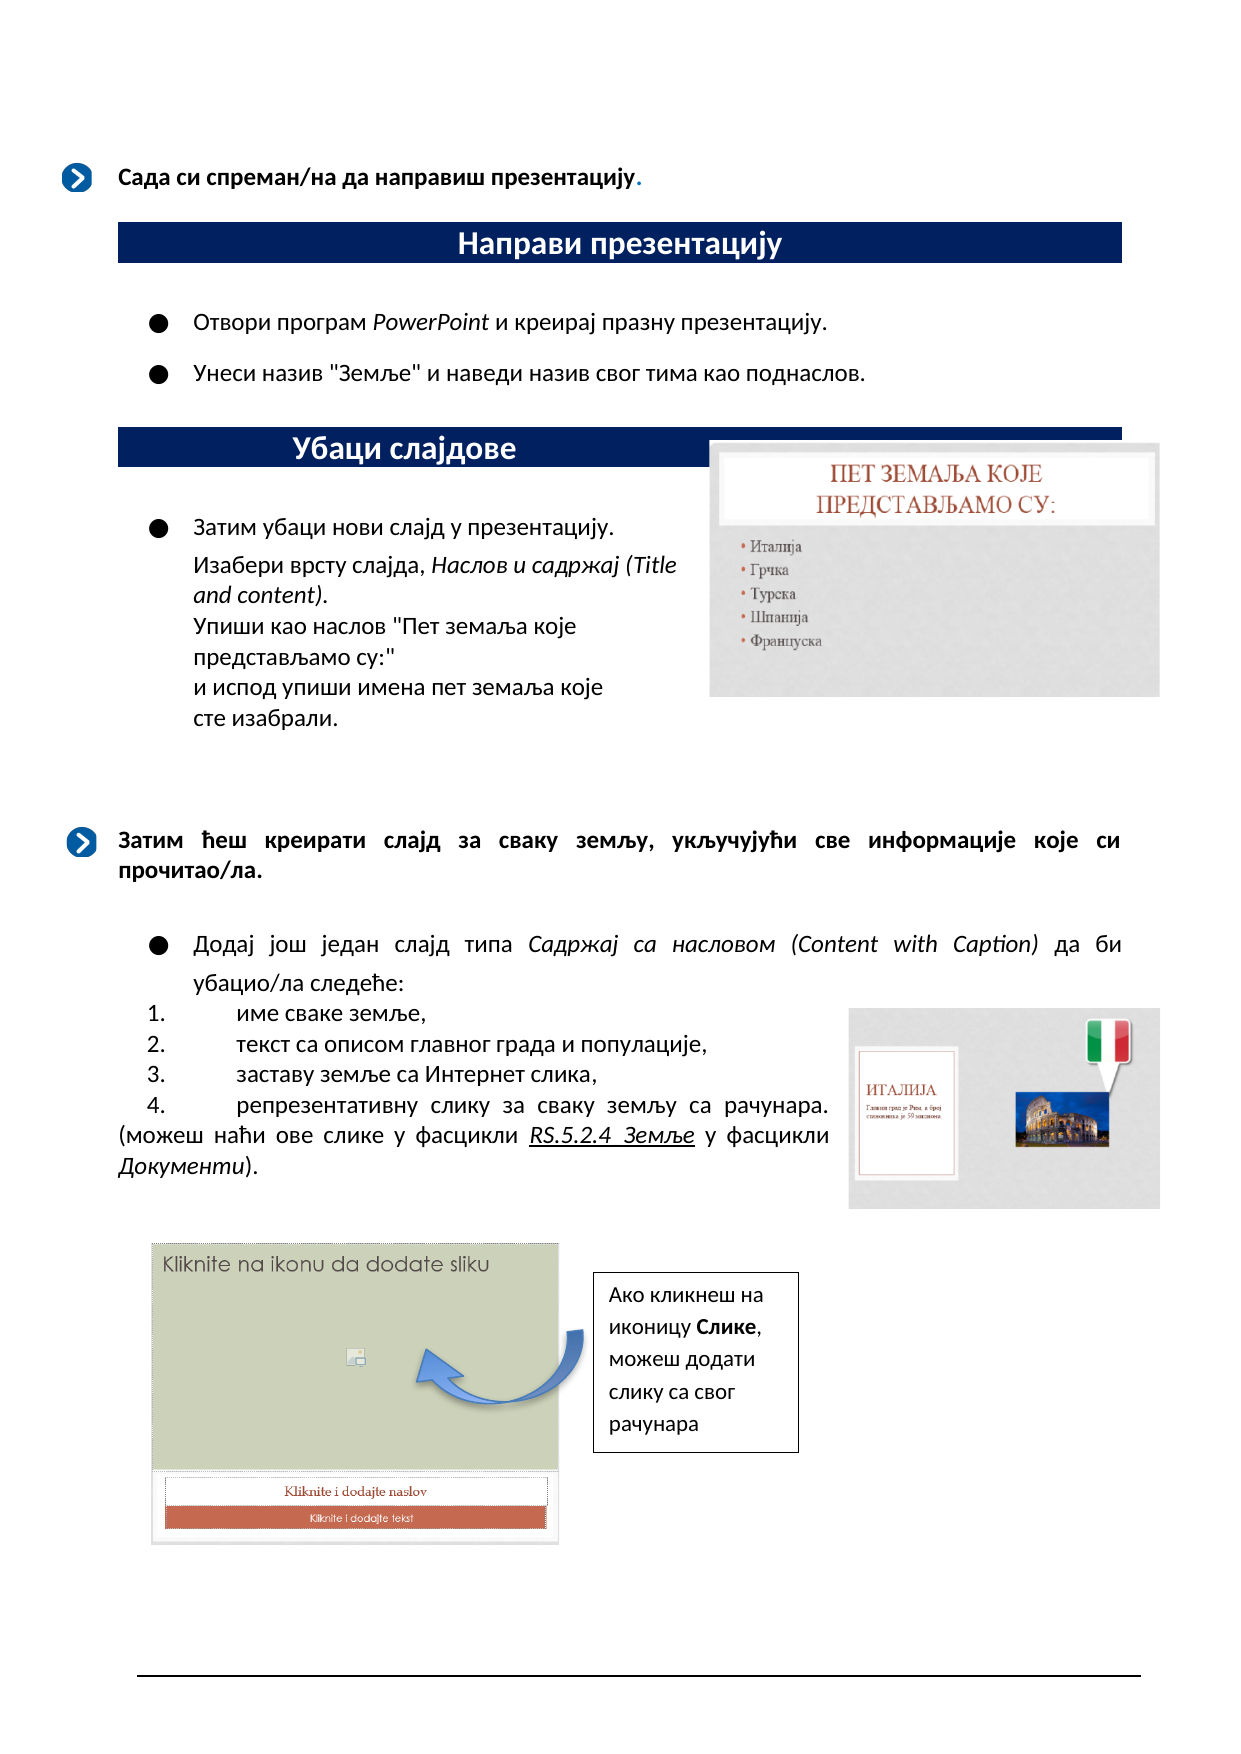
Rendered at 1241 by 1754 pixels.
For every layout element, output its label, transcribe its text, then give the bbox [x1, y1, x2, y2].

list заставу земље са Интернет слика, [118, 1058, 848, 1089]
text Затим ћеш креирати слајд за сваку земљу, укључујући све информације које си прочитао/ла. [118, 824, 1122, 885]
picture [848, 1008, 1160, 1209]
list име сваке земље, [118, 997, 1122, 1028]
text Упиши као наслов "Пет земаља које представљамо су:" [193, 610, 709, 671]
text Направи презентацију [118, 222, 1122, 263]
list репрезентативну слику за сваку земљу са рачунара. (можеш наћи ове слике у фасцикли RS.5.2.4_Земље у фасцикли Документи). [118, 1089, 848, 1180]
text Изабери врсту слајда, Наслов и садржај (Title and content). [193, 549, 709, 610]
list Додај још један слајд типа Садржај са насловом (Content with Caption) да би убацио/ла следеће: [148, 915, 1122, 997]
text сте изабрали. [193, 702, 1122, 732]
text и испод упиши имена пет земаља које [193, 671, 1122, 702]
list Затим убаци нови слајд у презентацију. [148, 498, 709, 549]
picture [62, 162, 92, 192]
picture [709, 440, 1160, 697]
list текст са описом главног града и популације, [118, 1028, 848, 1058]
text Сада си спреман/на да направиш презентацију. [118, 161, 1122, 192]
list Отвори програм PowerPoint и креирај празну презентацију. [148, 294, 1122, 345]
text Убаци слајдове [118, 427, 1122, 467]
picture [151, 1243, 560, 1545]
list Унеси назив "Земље" и наведи назив свог тима као поднаслов. [148, 345, 1122, 396]
picture [66, 826, 97, 857]
